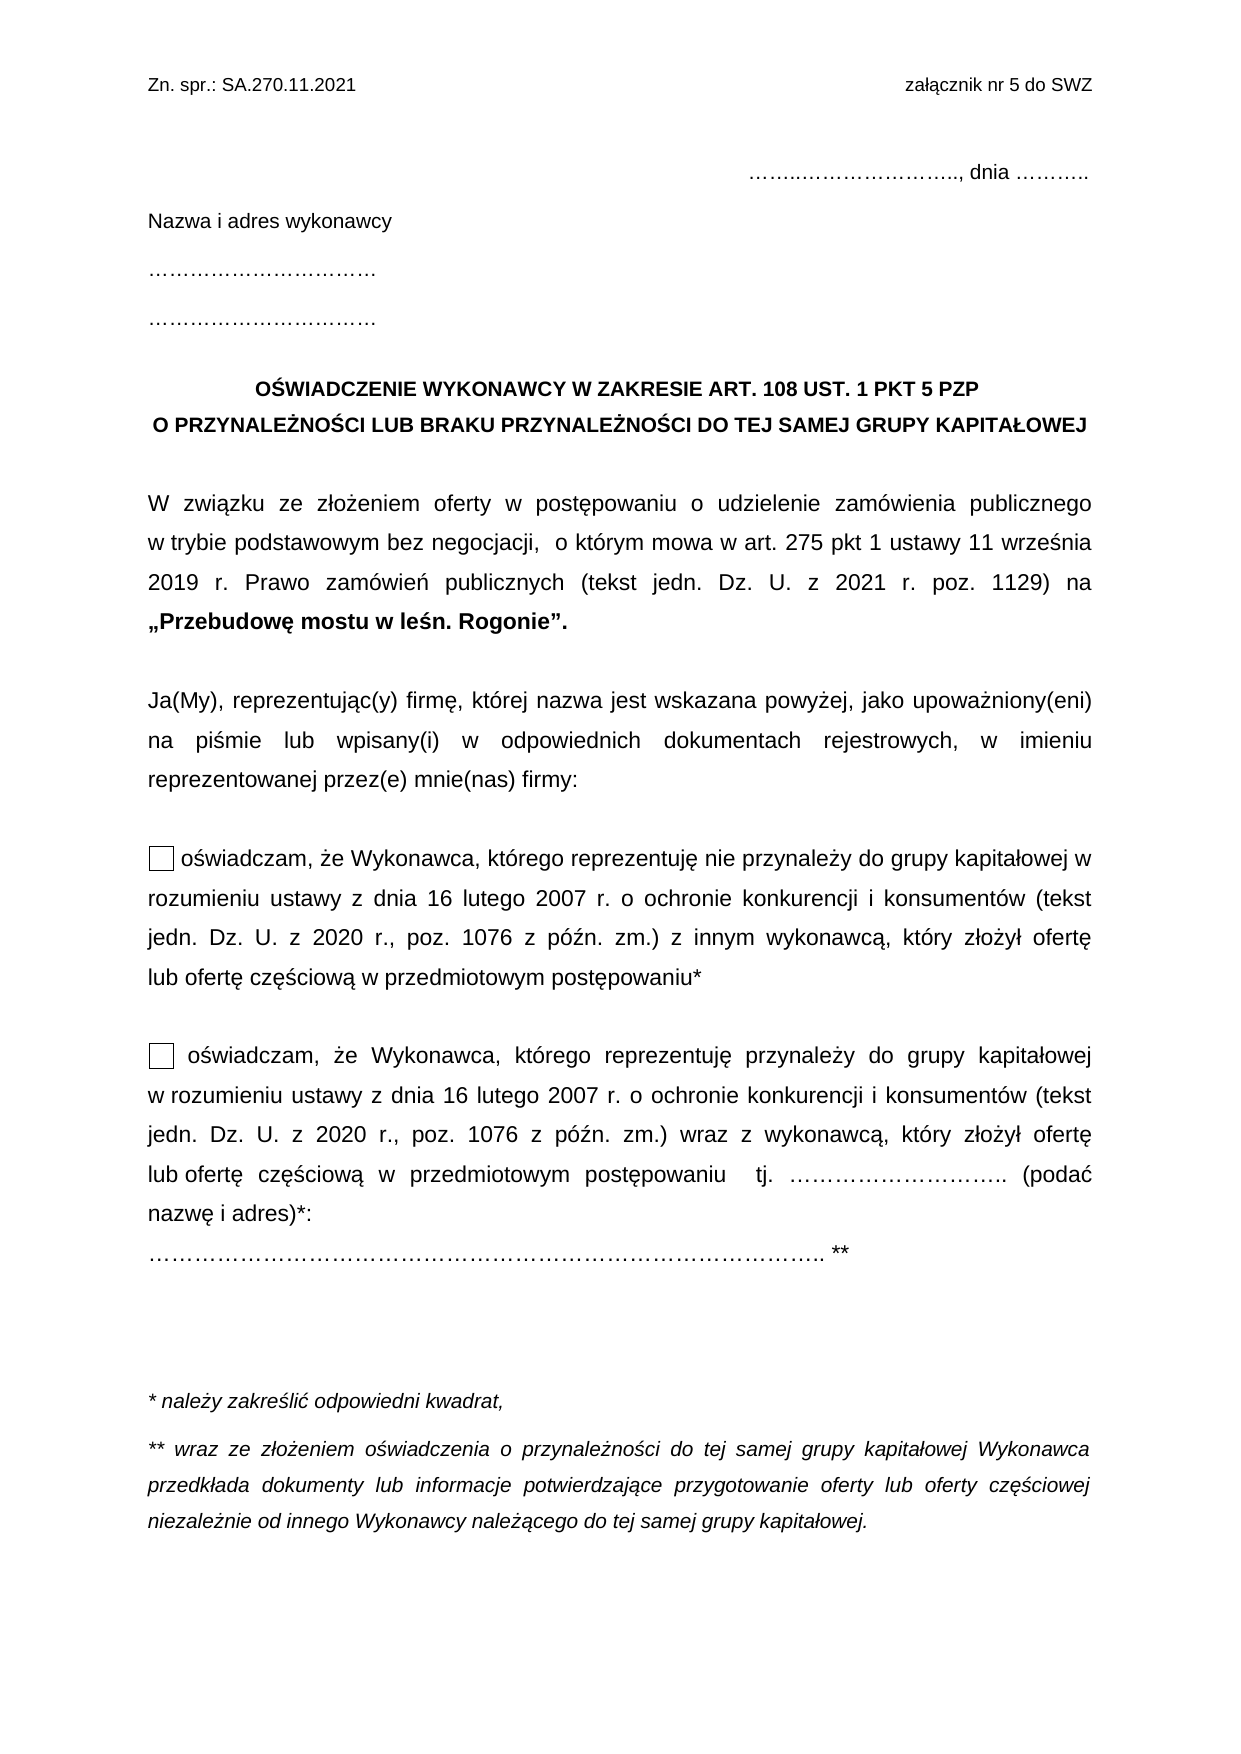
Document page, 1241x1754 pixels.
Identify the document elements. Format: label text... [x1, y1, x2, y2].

text Ja(My), reprezentując(y) firmę, której nazwa jest wskazana powyżej, jako upoważniony(eni) na piśmie lub wpisany(i) w odpowiednich dokumentach rejestrowych, w imieniu reprezentowanej przez(e) mnie(nas) firmy: [148, 687, 1093, 792]
text * należy zakreślić odpowiedni kwadrat, [148, 1389, 1093, 1413]
text W związku ze złożeniem oferty w postępowaniu o udzielenie zamówienia publicznego w trybie podstawowym bez negocjacji, o którym mowa w art. 275 pkt 1 ustawy 11 września 2019 r. Prawo zamówień publicznych (tekst jedn. Dz. U. z 2021 r. poz. 1129) na „Przebudowę mostu w leśn. Rogonie”. [148, 490, 1093, 634]
text …………………………… [148, 305, 1093, 329]
text oświadczam, że Wykonawca, którego reprezentuję nie przynależy do grupy kapitałowej w rozumieniu ustawy z dnia 16 lutego 2007 r. o ochronie konkurencji i konsumentów (tekst jedn. Dz. U. z 2020 r., poz. 1076 z późn. zm.) z innym wykonawcą, który złożył ofertę lub ofertę częściową w przedmiotowym postępowaniu* [148, 845, 1093, 990]
text OŚWIADCZENIE WYKONAWCY W ZAKRESIE ART. 108 UST. 1 PKT 5 PZP O PRZYNALEŻNOŚCI LUB BRAKU PRZYNALEŻNOŚCI DO TEJ SAMEJ GRUPY KAPITAŁOWEJ WYKAZ ROWBÓT [148, 377, 1093, 477]
text …………………………………………………………………………….. ** [148, 1240, 1093, 1266]
text oświadczam, że Wykonawca, którego reprezentuję przynależy do grupy kapitałowej w rozumieniu ustawy z dnia 16 lutego 2007 r. o ochronie konkurencji i konsumentów (tekst jedn. Dz. U. z 2020 r., poz. 1076 z późn. zm.) wraz z wykonawcą, który złożył ofertę lub ofertę częściową w przedmiotowym postępowaniu tj. ……………………….. (podać nazwę i adres)*: [148, 1042, 1093, 1227]
text Nazwa i adres wykonawcy [148, 208, 1093, 232]
text ……..………………….., dnia ……….. [148, 160, 1093, 184]
text …………………………… [148, 257, 1093, 281]
text ** wraz ze złożeniem oświadczenia o przynależności do tej samej grupy kapitałowej Wykonawca przedkłada dokumenty lub informacje potwierdzające przygotowanie oferty lub oferty częściowej niezależnie od innego Wykonawcy należącego do tej samej grupy kapitałowej. [148, 1437, 1093, 1533]
